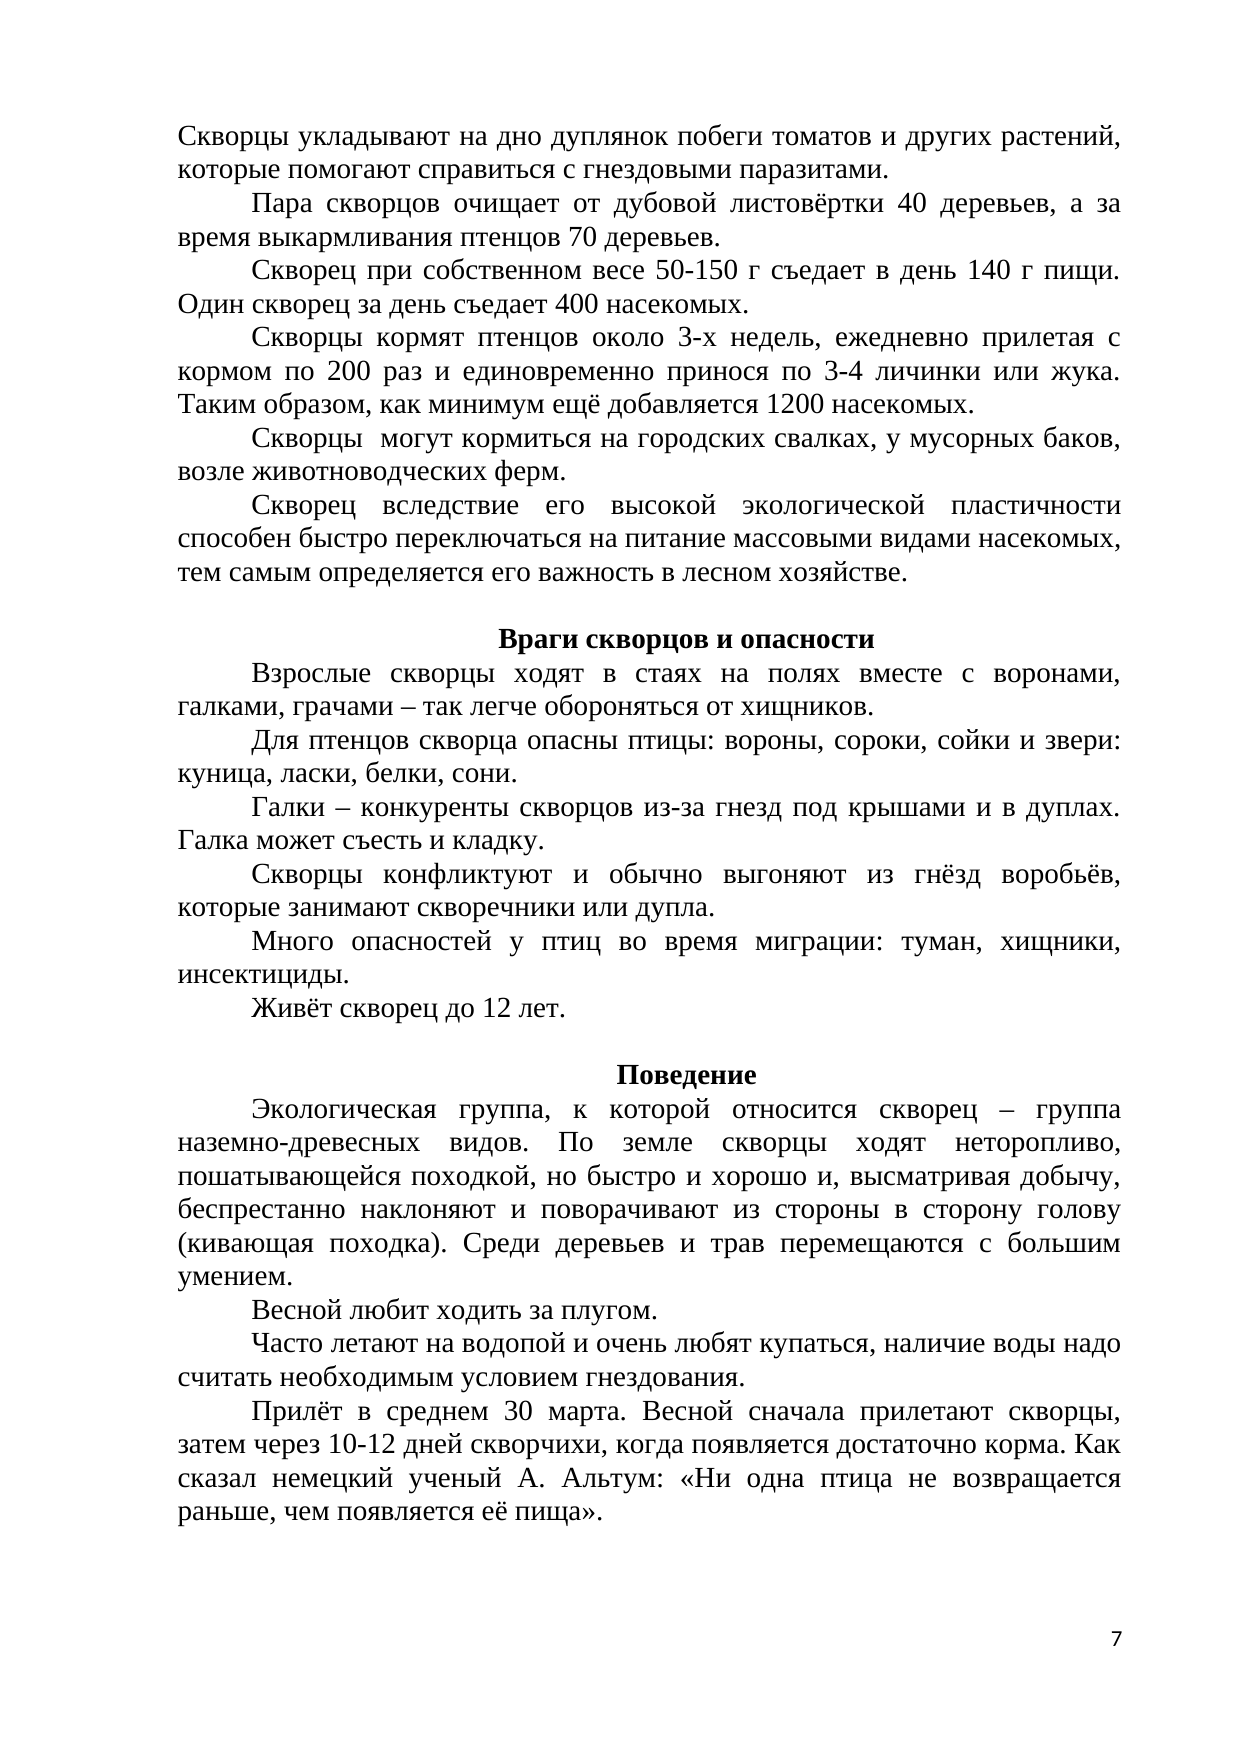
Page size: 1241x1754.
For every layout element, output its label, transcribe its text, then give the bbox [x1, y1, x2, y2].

text Скворец при собственном весе 50-150 г съедает в день 140 г пищи. Один скворец за день съедает 400 насекомых. [177, 252, 1122, 319]
text Скворцы конфликтуют и обычно выгоняют из гнёзд воробьёв, которые занимают скворечники или дупла. [177, 856, 1122, 923]
text Галки – конкуренты скворцов из-за гнезд под крышами и в дуплах. Галка может съесть и кладку. [177, 789, 1122, 856]
text Живёт скворец до 12 лет. [177, 990, 1122, 1024]
text Часто летают на водопой и очень любят купаться, наличие воды надо считать необходимым условием гнездования. [177, 1326, 1122, 1393]
text Пара скворцов очищает от дубовой листовёртки 40 деревьев, а за время выкармливания птенцов 70 деревьев. [177, 185, 1122, 252]
text Поведение [177, 1057, 1122, 1091]
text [177, 118, 1122, 185]
text Скворцы могут кормиться на городских свалках, у мусорных баков, возле животноводческих ферм. [177, 420, 1122, 487]
text Экологическая группа, к которой относится скворец – группа наземно-древесных видов. По земле скворцы ходят неторопливо, пошатывающейся походкой, но быстро и хорошо и, высматривая добычу, беспрестанно наклоняют и поворачивают из стороны в сторону голову (кивающая походка). Среди деревьев и трав перемещаются с большим умением. [177, 1091, 1122, 1292]
text Прилёт в среднем 30 марта. Весной сначала прилетают скворцы, затем через 10-12 дней скворчихи, когда появляется достаточно корма. Как сказал немецкий ученый А. Альтум: «Ни одна птица не возвращается раньше, чем появляется её пища». [177, 1393, 1122, 1527]
text Скворцы кормят птенцов около 3-х недель, ежедневно прилетая с кормом по 200 раз и единовременно принося по 3-4 личинки или жука. Таким образом, как минимум ещё добавляется 1200 насекомых. [177, 319, 1122, 420]
text Для птенцов скворца опасны птицы: вороны, сороки, сойки и звери: куница, ласки, белки, сони. [177, 722, 1122, 789]
text Взрослые скворцы ходят в стаях на полях вместе с воронами, галками, грачами – так легче обороняться от хищников. [177, 655, 1122, 722]
text Много опасностей у птиц во время миграции: туман, хищники, инсектициды. [177, 923, 1122, 990]
text Враги скворцов и опасности [177, 621, 1122, 655]
text Скворец вследствие его высокой экологической пластичности способен быстро переключаться на питание массовыми видами насекомых, тем самым определяется его важность в лесном хозяйстве. [177, 487, 1122, 588]
text Весной любит ходить за плугом. [177, 1292, 1122, 1326]
